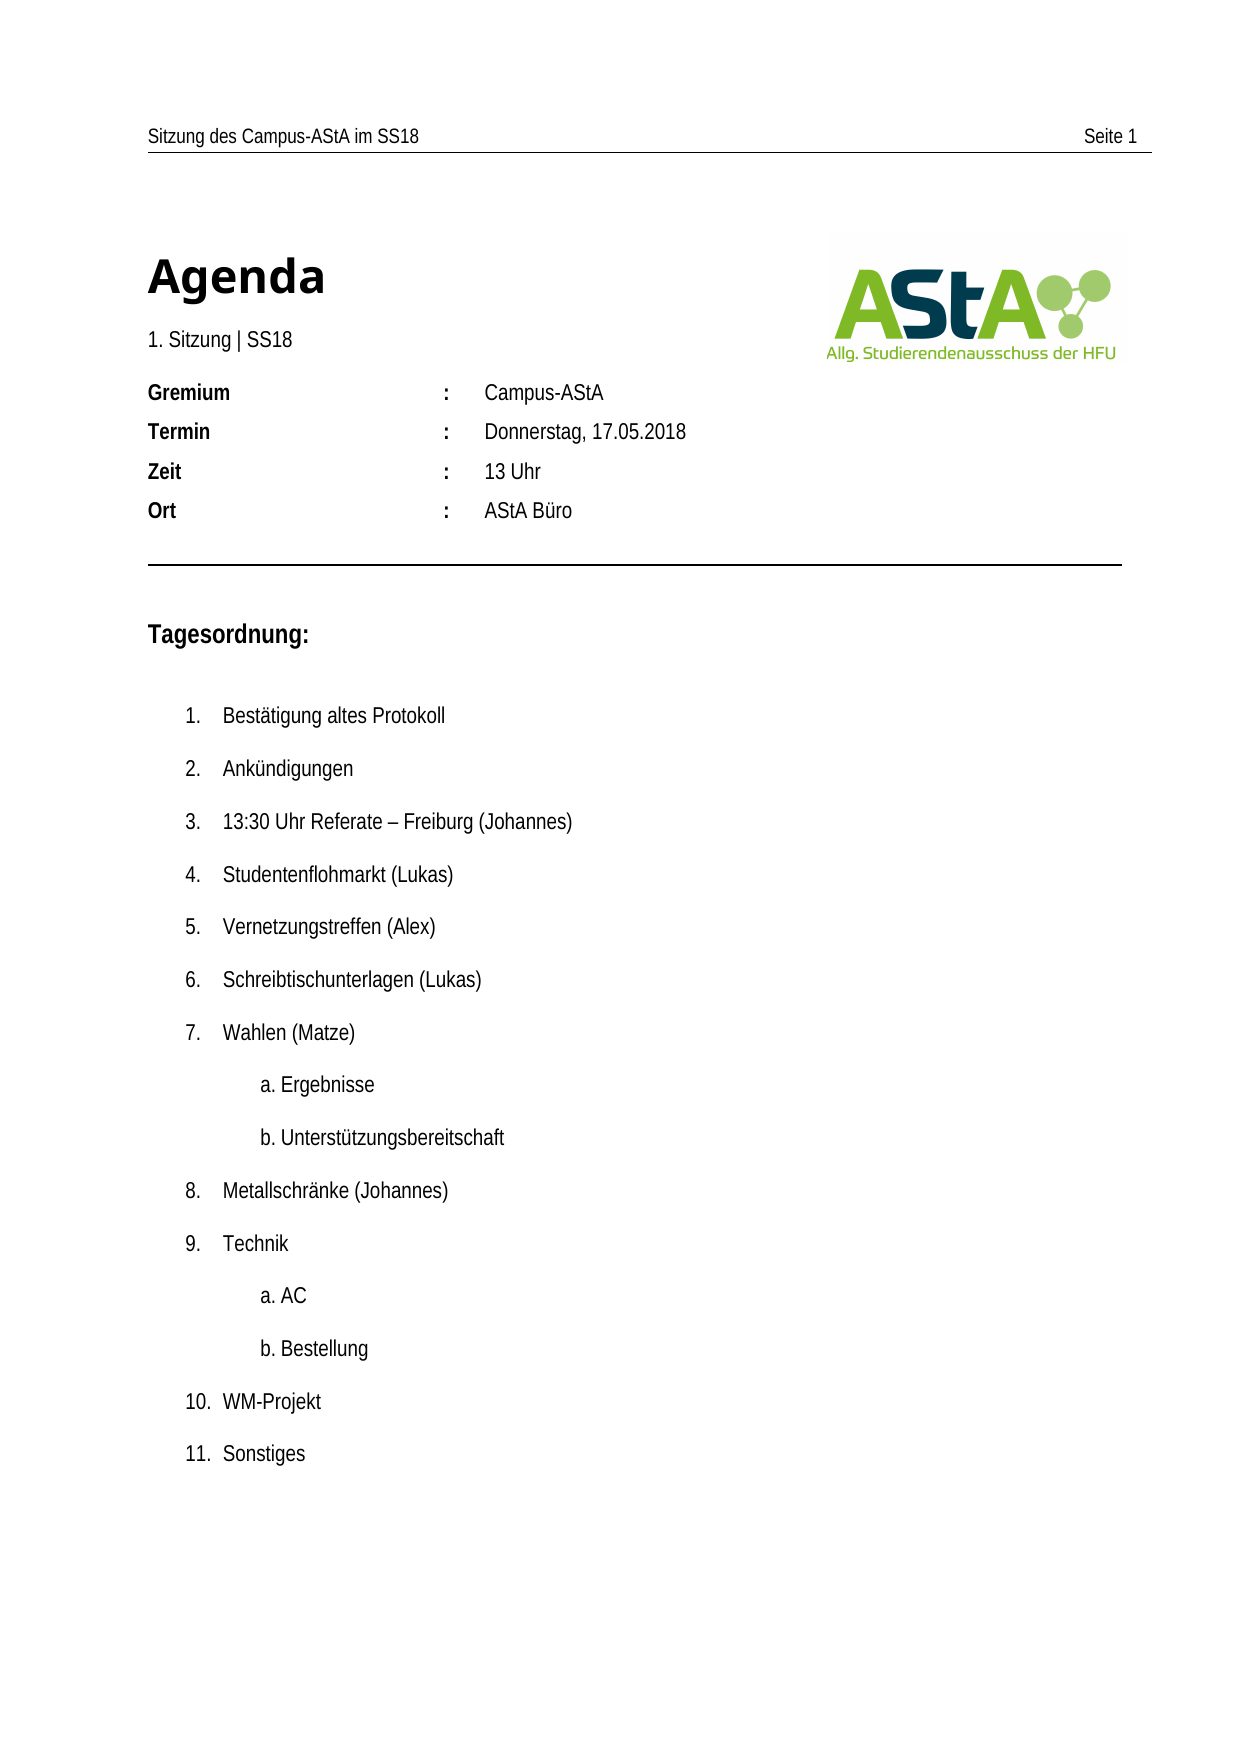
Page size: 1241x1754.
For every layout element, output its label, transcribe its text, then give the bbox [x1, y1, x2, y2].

text Termin : Donnerstag, 17.05.2018 [148, 418, 1122, 444]
text Gremium : Campus-AStA [148, 379, 1122, 405]
list Technik [185, 1229, 1122, 1256]
list Studentenflohmarkt (Lukas) [185, 861, 1122, 887]
text Ort : AStA Büro [148, 497, 1122, 523]
picture [826, 232, 1129, 362]
list Ankündigungen [185, 755, 1122, 781]
text Zeit : 13 Uhr [148, 458, 1122, 484]
list Metallschränke (Johannes) [185, 1177, 1122, 1203]
list Unterstützungsbereitschaft [260, 1124, 1122, 1150]
list WM-Projekt [185, 1388, 1122, 1414]
list Vernetzungstreffen (Alex) [185, 913, 1122, 939]
text Tagesordnung: [148, 619, 1122, 650]
list Sonstiges [185, 1440, 1122, 1467]
list Wahlen (Matze) [185, 1019, 1122, 1045]
list Schreibtischunterlagen (Lukas) [185, 966, 1122, 992]
list Ergebnisse [260, 1071, 1122, 1098]
list AC [260, 1282, 1122, 1308]
list 13:30 Uhr Referate – Freiburg (Johannes) [185, 808, 1122, 834]
list Bestätigung altes Protokoll [185, 702, 1122, 729]
text 1. Sitzung | SS18 [148, 326, 826, 352]
list Bestellung [260, 1335, 1122, 1361]
text Agenda [148, 243, 826, 307]
